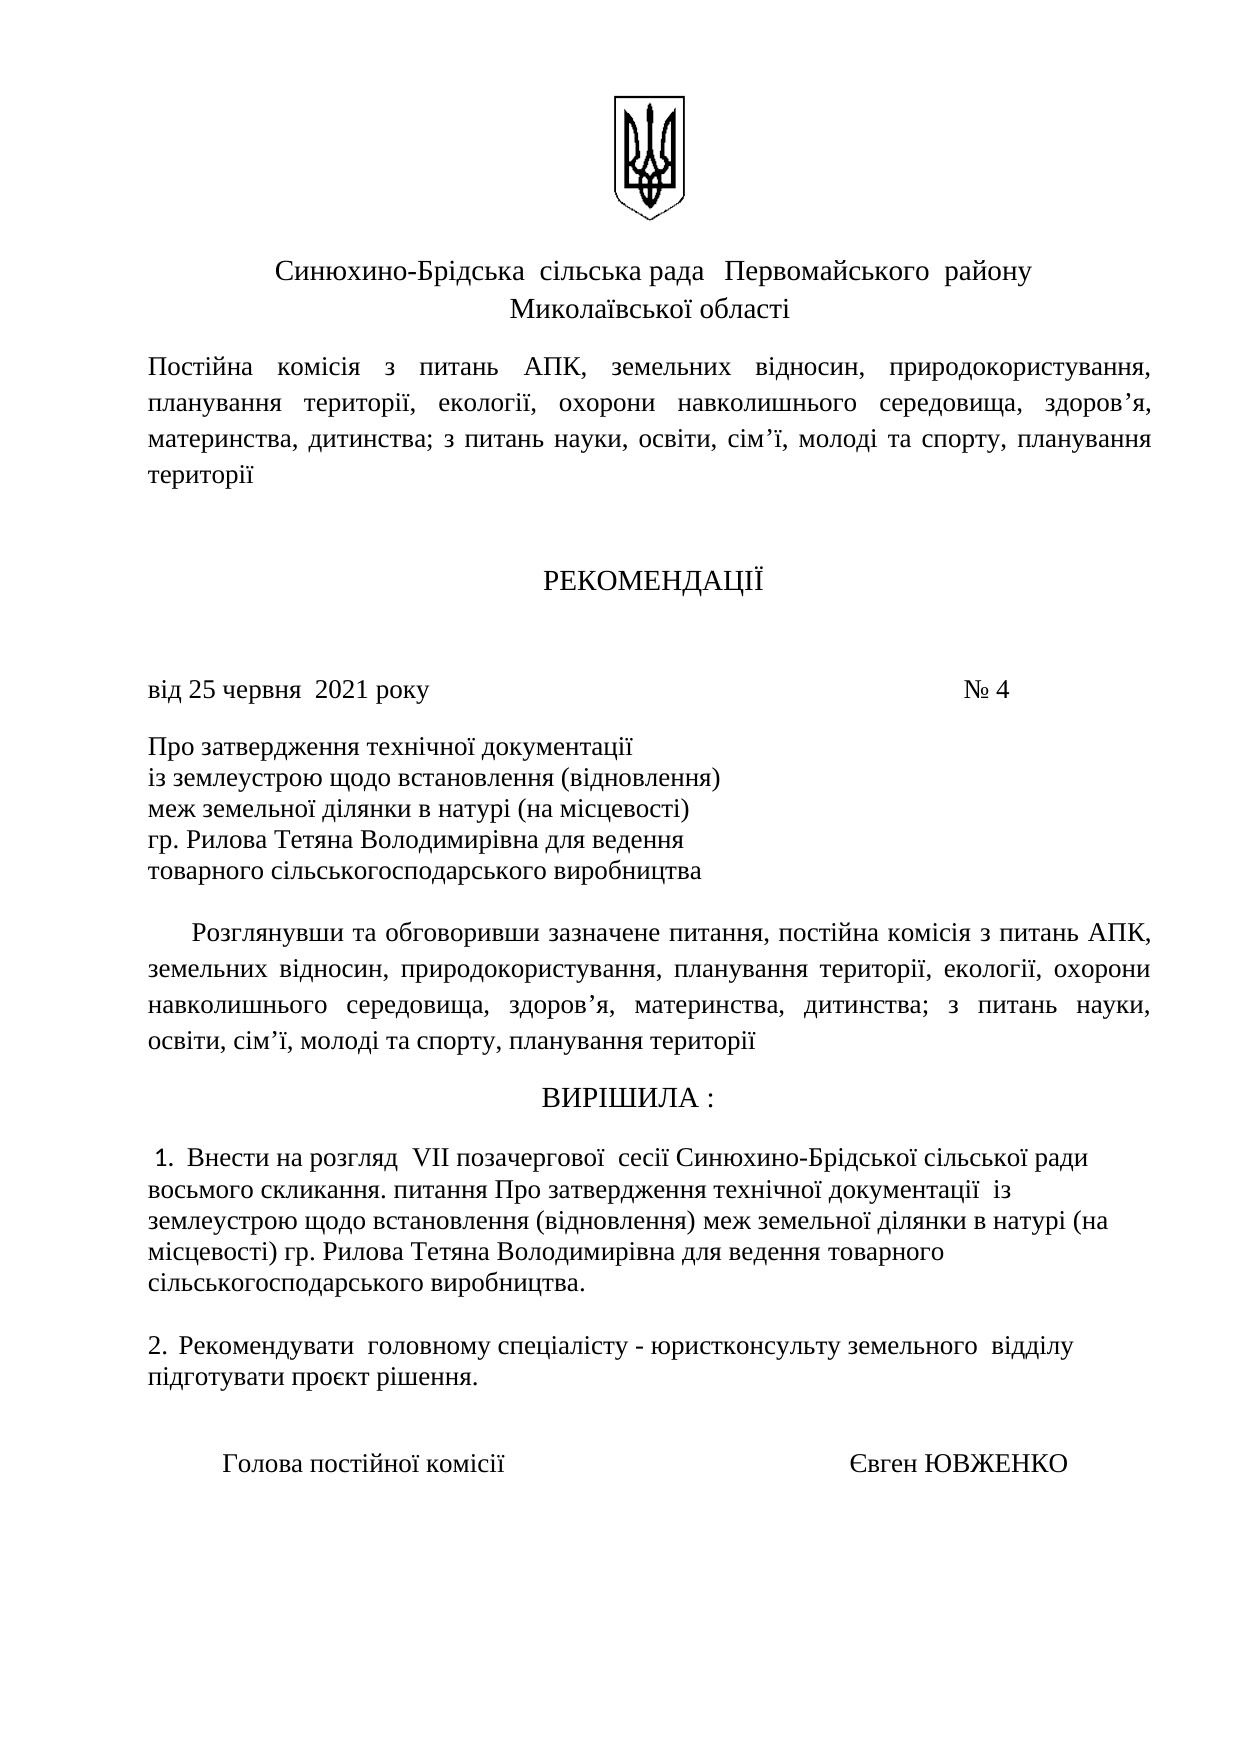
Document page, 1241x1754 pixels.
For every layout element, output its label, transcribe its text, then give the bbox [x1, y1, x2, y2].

text Голова постійної комісії Євген ЮВЖЕНКО [148, 1448, 1152, 1479]
text 1. Внести на розгляд VII позачергової сесії Синюхино-Брідської сільської ради восьмого скликання. питання Про затвердження технічної документації із землеустрою щодо встановлення (відновлення) меж земельної ділянки в натурі (на місцевості) гр. Рилова Тетяна Володимирівна для ведення товарного сільськогосподарського виробництва. [148, 1140, 1152, 1298]
text гр. Рилова Тетяна Володимирівна для ведення [148, 823, 1152, 854]
text із землеустрою щодо встановлення (відновлення) [148, 761, 1152, 792]
text 2. Рекомендувати головному спеціалісту - юристконсульту земельного відділу підготувати проєкт рішення. [148, 1329, 1152, 1391]
text ВИРІШИЛА : [148, 1080, 1152, 1114]
text Синюхино-Брідська сільська рада Первомайського району Миколаївської області [148, 253, 1152, 325]
text Про затвердження технічної документації [148, 730, 1152, 761]
text товарного сільськогосподарського виробництва [148, 854, 1152, 885]
text Постійна комісія з питань АПК, земельних відносин, природокористування, планування території, екології, охорони навколишнього середовища, здоров’я, материнства, дитинства; з питань науки, освіти, сім’ї, молоді та спорту, планування території [148, 351, 1152, 489]
text Розглянувши та обговоривши зазначене питання, постійна комісія з питань АПК, земельних відносин, природокористування, планування території, екології, охорони навколишнього середовища, здоров’я, материнства, дитинства; з питань науки, освіти, сім’ї, молоді та спорту, планування території [148, 917, 1152, 1055]
text РЕКОМЕНДАЦІЇ [148, 563, 1152, 596]
text меж земельної ділянки в натурі (на місцевості) [148, 792, 1152, 823]
text від 25 червня 2021 року № 4 [148, 673, 1152, 704]
